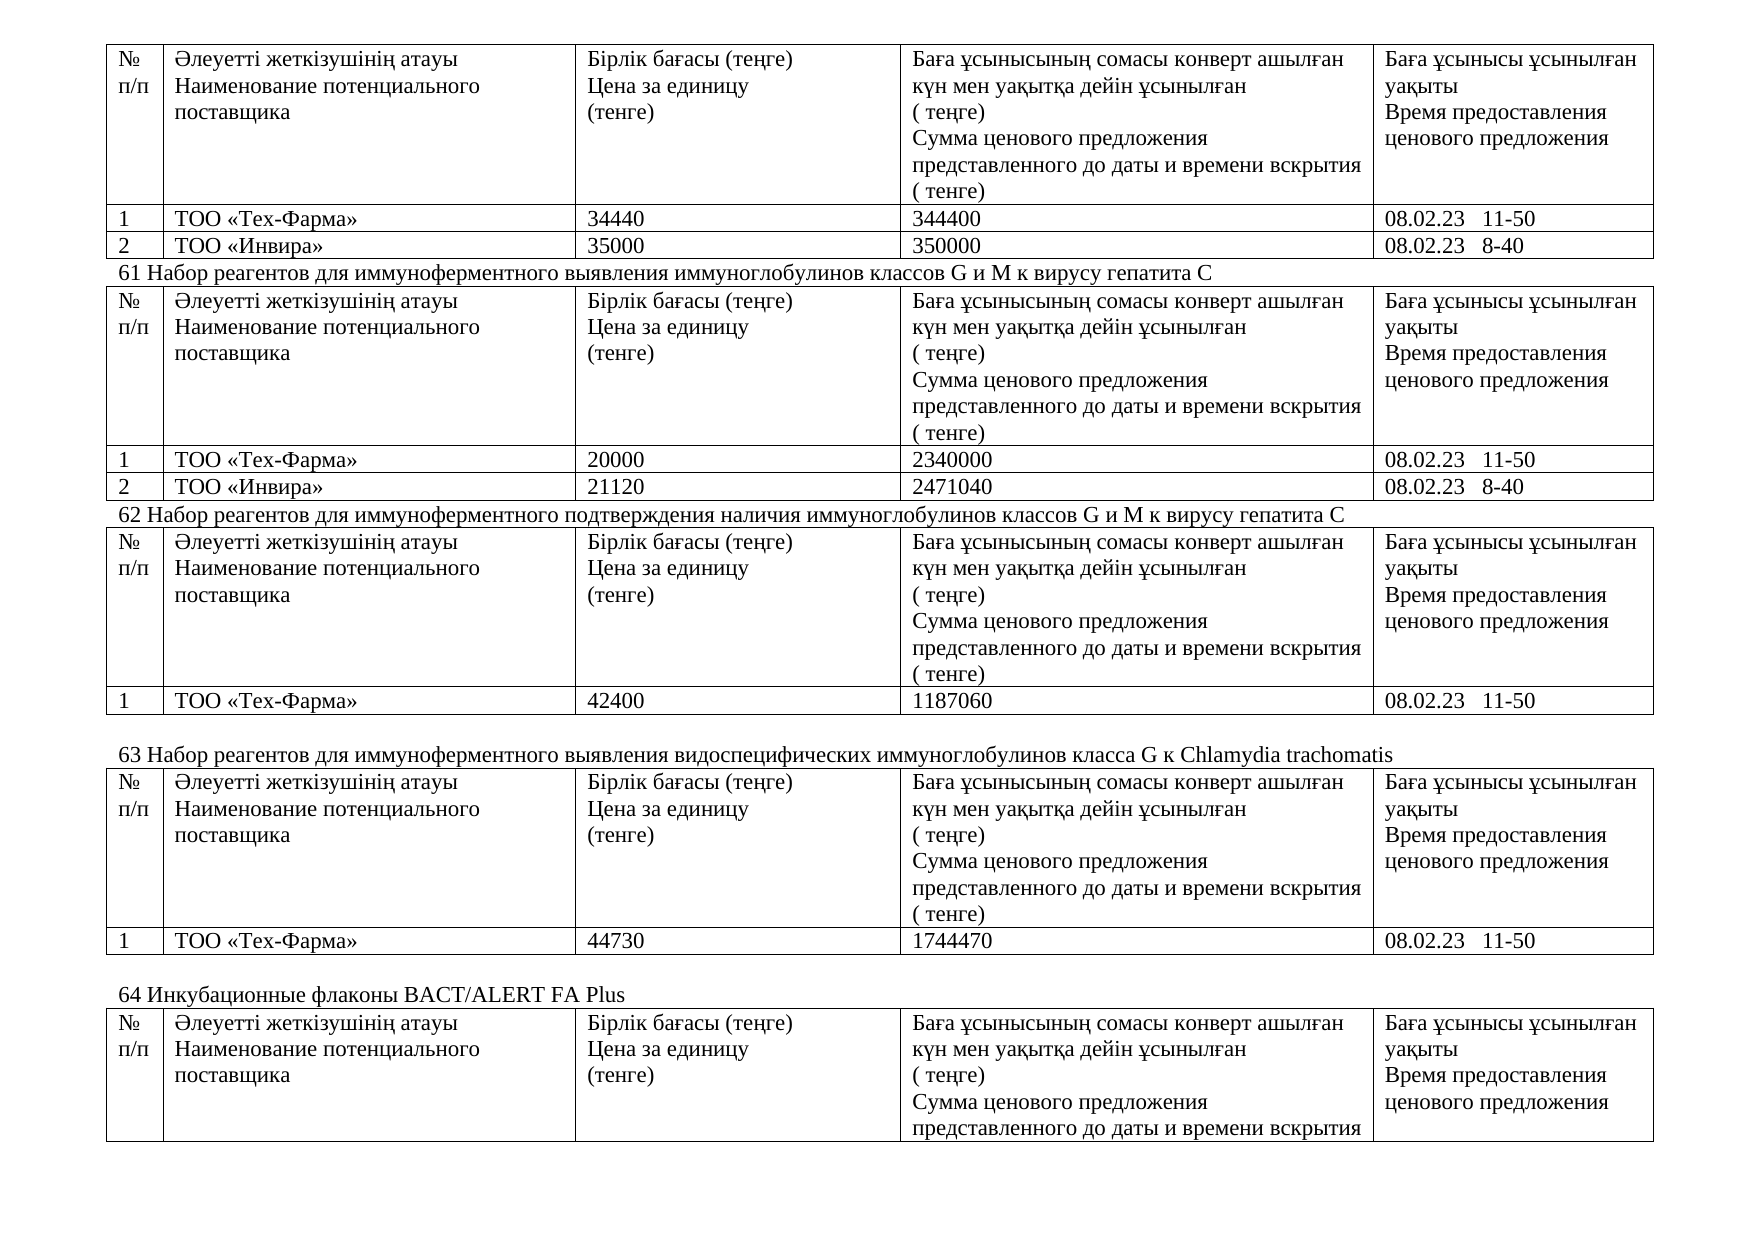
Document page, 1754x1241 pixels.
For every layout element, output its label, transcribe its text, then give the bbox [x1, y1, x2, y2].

table_cell 21120 [576, 473, 900, 500]
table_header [901, 45, 1373, 203]
table_header № п/п [107, 528, 163, 686]
table_header Әлеуетті жеткізушінің атауы Наименование потенциального поставщика [164, 287, 575, 445]
table_header № п/п [107, 769, 163, 927]
table_header Бірлік бағасы (теңге) Цена за единицу (тенге) [576, 528, 900, 686]
table_header Бірлік бағасы (теңге) Цена за единицу (тенге) [576, 769, 900, 927]
text 61 Набор реагентов для иммуноферментного выявления иммуноглобулинов классов G и M к вирусу гепатита С [118, 259, 1636, 286]
table_cell 2 [107, 473, 163, 500]
table_cell 35000 [576, 232, 900, 258]
table_cell 42400 [576, 687, 900, 714]
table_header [164, 45, 575, 203]
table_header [1374, 1009, 1653, 1141]
table_cell 1 [107, 687, 163, 714]
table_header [1374, 45, 1653, 203]
table_cell 08.02.23 11-50 [1374, 446, 1653, 472]
table_cell 08.02.23 11-50 [1374, 205, 1653, 231]
table_cell ТОО «Тех-Фарма» [164, 446, 575, 472]
table_header Әлеуетті жеткізушінің атауы Наименование потенциального поставщика [164, 769, 575, 927]
table_cell 350000 [901, 232, 1373, 258]
table_header № п/п [107, 287, 163, 445]
table_cell 2471040 [901, 473, 1373, 500]
text 62 Набор реагентов для иммуноферментного подтверждения наличия иммуноглобулинов классов G и M к вирусу гепатита С [118, 501, 1636, 527]
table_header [576, 45, 900, 203]
table_cell 44730 [576, 928, 900, 954]
table_header Баға ұсынысы ұсынылған уақыты Время предоставления ценового предложения [1374, 769, 1653, 927]
table_cell 1744470 [901, 928, 1373, 954]
table_cell 34440 [576, 205, 900, 231]
table_header № п/п [107, 45, 163, 203]
table_cell 1 [107, 446, 163, 472]
table_header Бірлік бағасы (теңге) Цена за единицу (тенге) [576, 287, 900, 445]
table_cell 1 [107, 205, 163, 231]
table_cell ТОО «Инвира» [164, 473, 575, 500]
table_cell 1187060 [901, 687, 1373, 714]
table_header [576, 1009, 900, 1141]
table_cell 08.02.23 8-40 [1374, 473, 1653, 500]
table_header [901, 1009, 1373, 1141]
table_cell 08.02.23 8-40 [1374, 232, 1653, 258]
table_cell 2 [107, 232, 163, 258]
table_header Әлеуетті жеткізушінің атауы Наименование потенциального поставщика [164, 528, 575, 686]
table_header Баға ұсынысы ұсынылған уақыты Время предоставления ценового предложения [1374, 528, 1653, 686]
table_cell ТОО «Тех-Фарма» [164, 928, 575, 954]
text 64 Инкубационные флаконы BACT/ALERT FA Plus [118, 981, 1636, 1008]
table_cell 20000 [576, 446, 900, 472]
table_cell ТОО «Инвира» [164, 232, 575, 258]
table_cell 08.02.23 11-50 [1374, 687, 1653, 714]
table_header Баға ұсынысы ұсынылған уақыты Время предоставления ценового предложения [1374, 287, 1653, 445]
table_header № п/п [107, 1009, 163, 1141]
table_cell 08.02.23 11-50 [1374, 928, 1653, 954]
table_cell ТОО «Тех-Фарма» [164, 205, 575, 231]
table_cell 344400 [901, 205, 1373, 231]
text 63 Набор реагентов для иммуноферментного выявления видоспецифических иммуноглобулинов класса G к Chlamydia trachomatis [118, 741, 1636, 767]
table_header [164, 1009, 575, 1141]
table_cell 1 [107, 928, 163, 954]
table_cell ТОО «Тех-Фарма» [164, 687, 575, 714]
table_cell 2340000 [901, 446, 1373, 472]
